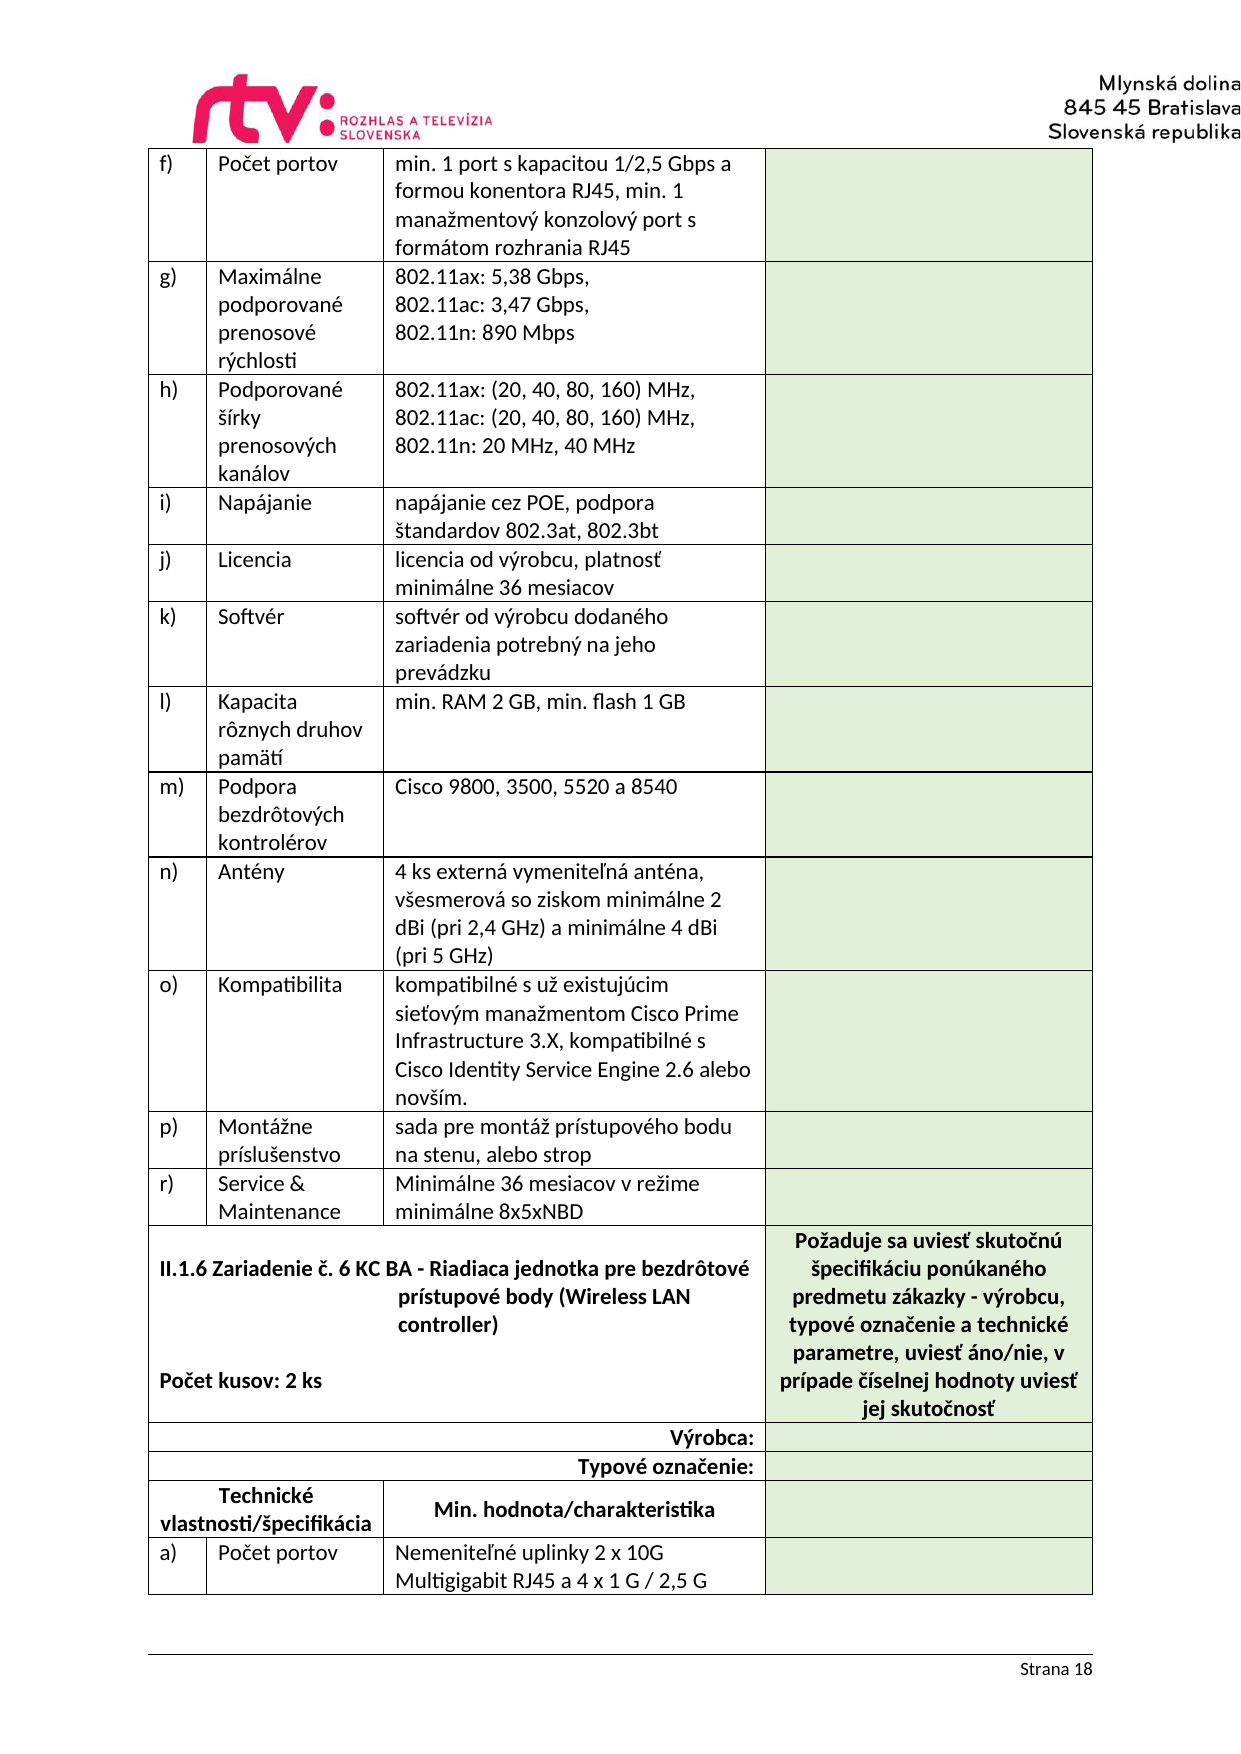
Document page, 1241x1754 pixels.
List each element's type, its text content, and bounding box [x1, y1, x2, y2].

table_cell [766, 1481, 1092, 1537]
table_cell Napájanie [207, 488, 383, 544]
table_cell g) [149, 262, 206, 374]
table_cell [766, 545, 1092, 601]
table_cell min. 1 port s kapacitou 1/2,5 Gbps a formou konentora RJ45, min. 1 manažmentový konzolový port s formátom rozhrania RJ45 [384, 149, 765, 261]
table_cell Cisco 9800, 3500, 5520 a 8540 [384, 773, 765, 856]
table_cell [766, 602, 1092, 686]
table_cell sada pre montáž prístupového bodu na stenu, alebo strop [384, 1112, 765, 1168]
table_cell Typové označenie: [149, 1452, 765, 1480]
table_cell Počet portov [207, 1538, 383, 1594]
table_cell Service & Maintenance [207, 1169, 383, 1225]
table_cell Počet portov [207, 149, 383, 261]
table_cell [766, 1169, 1092, 1225]
table_cell [766, 1452, 1092, 1480]
table_cell [766, 1538, 1092, 1594]
table_cell 4 ks externá vymeniteľná anténa, všesmerová so ziskom minimálne 2 dBi (pri 2,4 GHz) a minimálne 4 dBi (pri 5 GHz) [384, 858, 765, 969]
table_cell Antény [207, 858, 383, 969]
table_cell Podpora bezdrôtových kontrolérov [207, 773, 383, 856]
table_cell [766, 1423, 1092, 1451]
table_cell Kapacita rôznych druhov pamätí [207, 687, 383, 771]
table_cell [766, 149, 1092, 261]
table_cell Min. hodnota/charakteristika [384, 1481, 765, 1537]
table_cell n) [149, 858, 206, 969]
table_cell h) [149, 375, 206, 487]
table_cell 802.11ax: (20, 40, 80, 160) MHz, 802.11ac: (20, 40, 80, 160) MHz, 802.11n: 20 MHz, 40 MHz [384, 375, 765, 487]
table_cell kompatibilné s už existujúcim sieťovým manažmentom Cisco Prime Infrastructure 3.X, kompatibilné s Cisco Identity Service Engine 2.6 alebo novším. [384, 971, 765, 1111]
table_cell Výrobca: [149, 1423, 765, 1451]
table_cell k) [149, 602, 206, 686]
table_cell p) [149, 1112, 206, 1168]
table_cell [384, 1538, 765, 1594]
table_cell o) [149, 971, 206, 1111]
table_cell 802.11ax: 5,38 Gbps, 802.11ac: 3,47 Gbps, 802.11n: 890 Mbps [384, 262, 765, 374]
table_cell II.1.6 Zariadenie č. 6 KC BA - Riadiaca jednotka pre bezdrôtové prístupové body (Wireless LAN controller) Počet kusov: 2 ks [149, 1226, 765, 1422]
table_cell [766, 971, 1092, 1111]
table_cell [766, 773, 1092, 856]
table_cell Kompatibilita [207, 971, 383, 1111]
table_cell Podporované šírky prenosových kanálov [207, 375, 383, 487]
table_cell [766, 262, 1092, 374]
table_cell Technické vlastnosti/špecifikácia [149, 1481, 383, 1537]
table_cell Licencia [207, 545, 383, 601]
table_cell Maximálne podporované prenosové rýchlosti [207, 262, 383, 374]
table_cell l) [149, 687, 206, 771]
table_cell softvér od výrobcu dodaného zariadenia potrebný na jeho prevádzku [384, 602, 765, 686]
table_cell Požaduje sa uviesť skutočnú špecifikáciu ponúkaného predmetu zákazky - výrobcu, typové označenie a technické parametre, uviesť áno/nie, v prípade číselnej hodnoty uviesť jej skutočnosť [766, 1226, 1092, 1422]
table_cell f) [149, 149, 206, 261]
table_cell j) [149, 545, 206, 601]
table_cell [766, 1112, 1092, 1168]
table_cell [766, 858, 1092, 969]
table_cell Montážne príslušenstvo [207, 1112, 383, 1168]
table_cell licencia od výrobcu, platnosť minimálne 36 mesiacov [384, 545, 765, 601]
table_cell Softvér [207, 602, 383, 686]
table_cell Minimálne 36 mesiacov v režime minimálne 8x5xNBD [384, 1169, 765, 1225]
table_cell r) [149, 1169, 206, 1225]
table_cell m) [149, 773, 206, 856]
table_cell a) [149, 1538, 206, 1594]
table_cell [766, 488, 1092, 544]
table_cell i) [149, 488, 206, 544]
table_cell min. RAM 2 GB, min. flash 1 GB [384, 687, 765, 771]
table_cell napájanie cez POE, podpora štandardov 802.3at, 802.3bt [384, 488, 765, 544]
table_cell [766, 375, 1092, 487]
table_cell [766, 687, 1092, 771]
